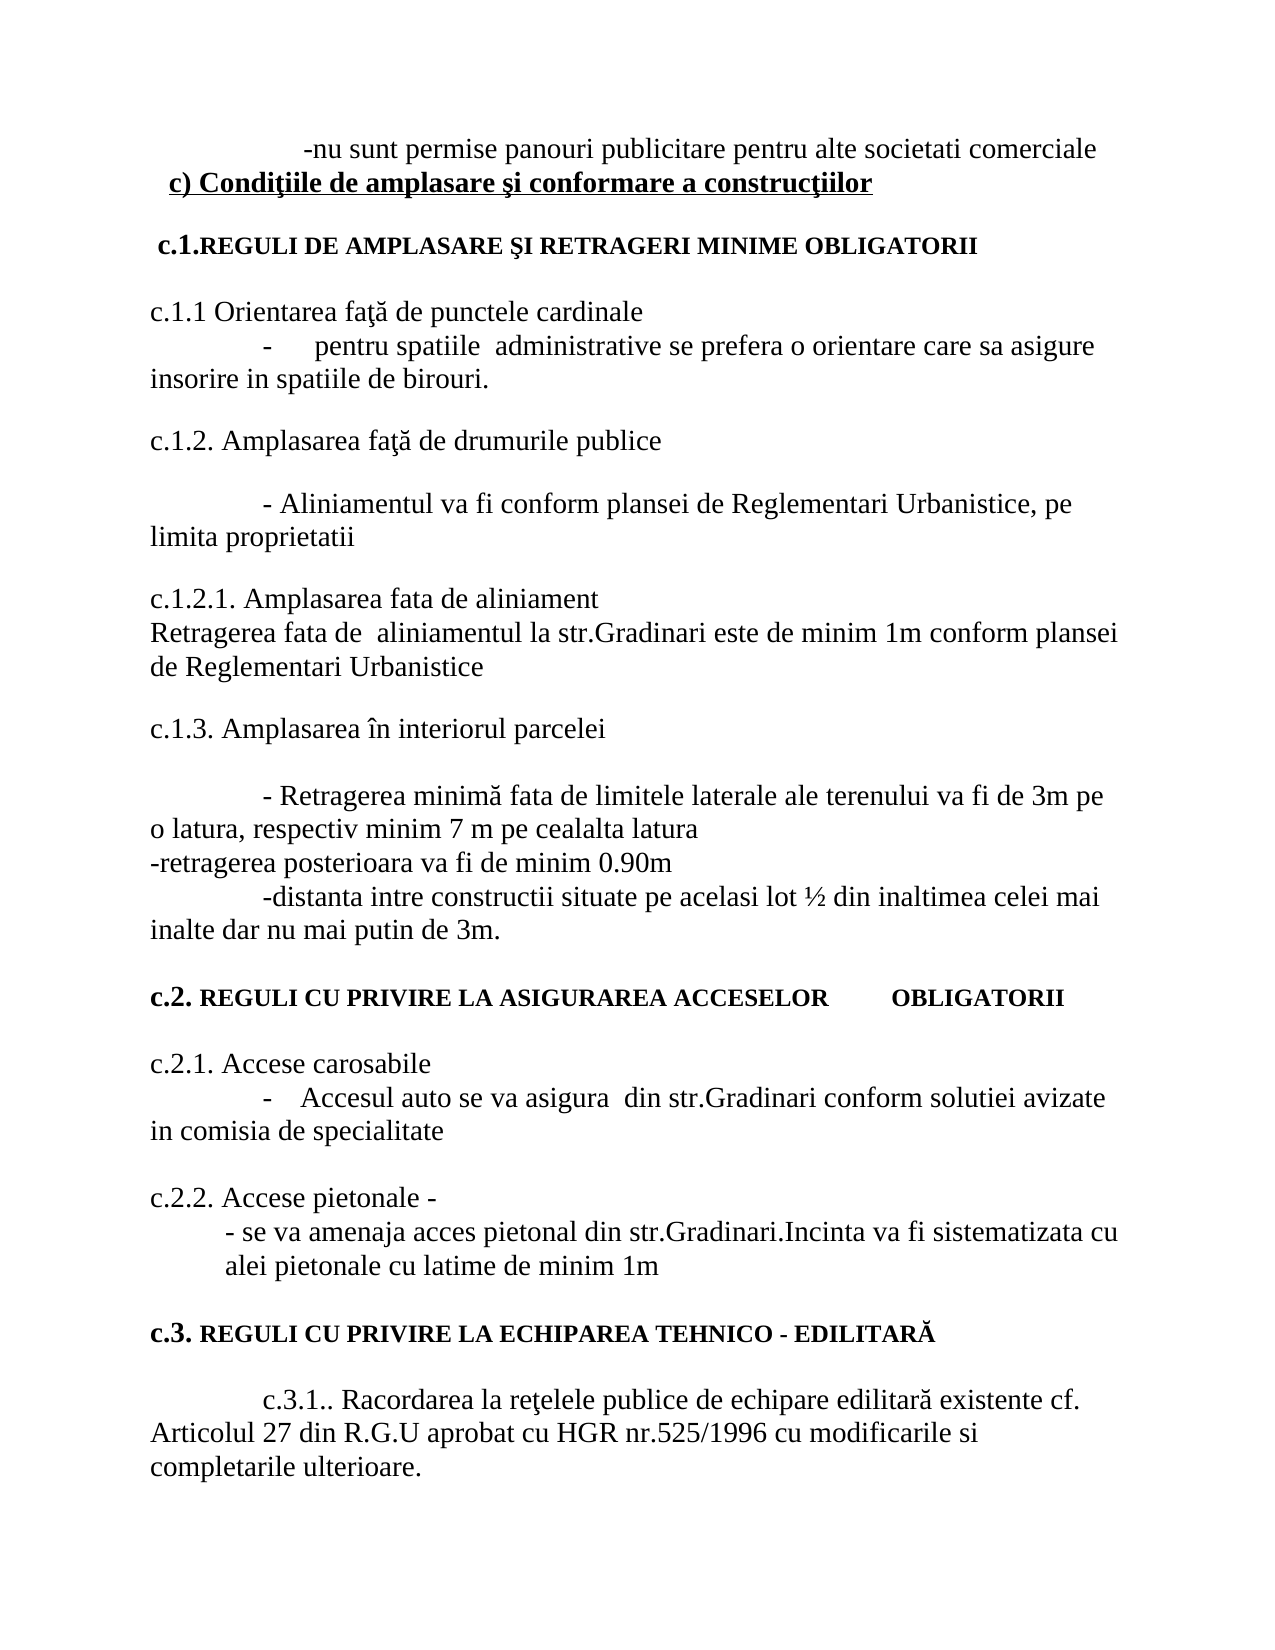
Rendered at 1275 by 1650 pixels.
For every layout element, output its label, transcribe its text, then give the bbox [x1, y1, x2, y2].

text -retragerea posterioara va fi de minim 0.90m [150, 845, 1125, 879]
text - Retragerea minimă fata de limitele laterale ale terenului va fi de 3m pe o latura, respectiv minim 7 m pe cealalta latura [150, 778, 1125, 845]
text -nu sunt permise panouri publicitare pentru alte societati comerciale [150, 131, 1125, 165]
text c.3.1.. Racordarea la reţelele publice de echipare edilitară existente cf. Articolul 27 din R.G.U aprobat cu HGR nr.525/1996 cu modificarile si completarile ulterioare. [150, 1382, 1125, 1482]
text c.3. REGULI CU PRIVIRE LA ECHIPAREA TEHNICO - EDILITARĂ [150, 1315, 1125, 1348]
text -distanta intre constructii situate pe acelasi lot ½ din inaltimea celei mai inalte dar nu mai putin de 3m. [150, 879, 1125, 946]
text - Accesul auto se va asigura din str.Gradinari conform solutiei avizate in comisia de specialitate [150, 1080, 1125, 1147]
text c.2. REGULI CU PRIVIRE LA ASIGURAREA ACCESELOR OBLIGATORII [150, 979, 1125, 1013]
text - se va amenaja acces pietonal din str.Gradinari.Incinta va fi sistematizata cu alei pietonale cu latime de minim 1m [150, 1214, 1125, 1281]
text c.1.3. Amplasarea în interiorul parcelei [150, 711, 1125, 744]
text c) Condiţiile de amplasare şi conformare a construcţiilor [169, 165, 1125, 198]
text c.2.1. Accese carosabile [150, 1046, 1125, 1080]
text c.1.2.1. Amplasarea fata de aliniament [150, 582, 1125, 615]
text - Aliniamentul va fi conform plansei de Reglementari Urbanistice, pe limita proprietatii [150, 486, 1125, 553]
text c.1.REGULI DE AMPLASARE ŞI RETRAGERI MINIME OBLIGATORII [150, 227, 1125, 261]
text c.1.2. Amplasarea faţă de drumurile publice [150, 423, 1125, 457]
text c.2.2. Accese pietonale - [150, 1181, 1125, 1214]
text c.1.1 Orientarea faţă de punctele cardinale [150, 294, 1125, 328]
text Retragerea fata de aliniamentul la str.Gradinari este de minim 1m conform plansei de Reglementari Urbanistice [150, 615, 1125, 682]
text - pentru spatiile administrative se prefera o orientare care sa asigure insorire in spatiile de birouri. [150, 328, 1125, 395]
